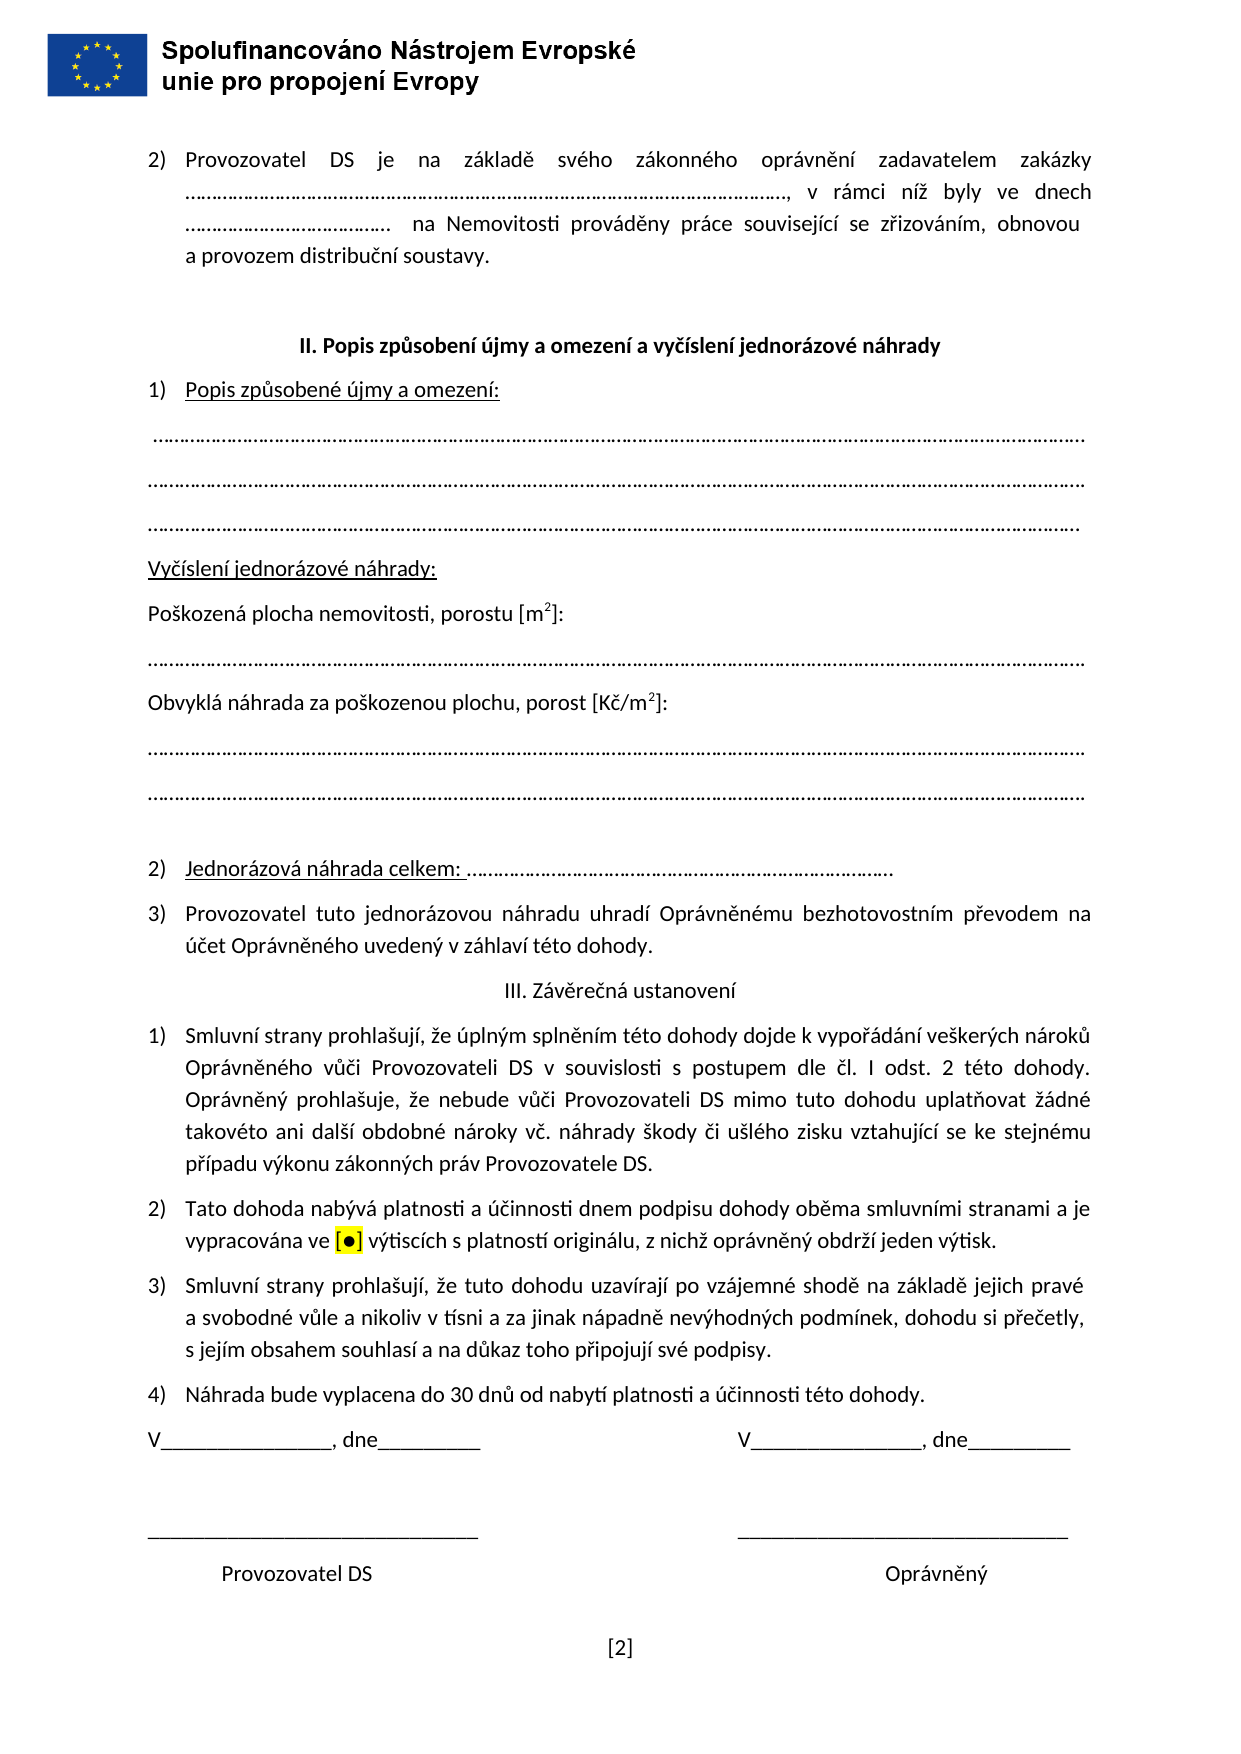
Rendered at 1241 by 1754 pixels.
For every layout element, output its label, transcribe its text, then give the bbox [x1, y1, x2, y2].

list Popis způsobené újmy a omezení: [148, 376, 1093, 403]
text Poškozená plocha nemovitosti, porostu [m2]: [148, 599, 1093, 627]
text Vyčíslení jednorázové náhrady: [148, 554, 1093, 582]
list Smluvní strany prohlašují, že úplným splněním této dohody dojde k vypořádání veškerých nároků Oprávněného vůči Provozovateli DS v souvislosti s postupem dle čl. I odst. 2 této dohody. Oprávněný prohlašuje, že nebude vůči Provozovateli DS mimo tuto dohodu uplatňovat žádné takovéto ani další obdobné nároky vč. náhrady škody či ušlého zisku vztahující se ke stejnému případu výkonu zákonných práv Provozovatele DS. [148, 1021, 1093, 1178]
picture [46, 33, 641, 96]
list Smluvní strany prohlašují, že tuto dohodu uzavírají po vzájemné shodě na základě jejich pravé a svobodné vůle a nikoliv v tísni a za jinak nápadně nevýhodných podmínek, dohodu si přečetly, s jejím obsahem souhlasí a na důkaz toho připojují své podpisy. [148, 1271, 1093, 1363]
list Provozovatel DS je na základě svého zákonného oprávnění zadavatelem zakázky ……………………………………………………………………………………………………, v rámci níž byly ve dnech ………………………………… na Nemovitosti prováděny práce související se zřizováním, obnovou a provozem distribuční soustavy. [148, 145, 1093, 269]
list Provozovatel tuto jednorázovou náhradu uhradí Oprávněnému bezhotovostním převodem na účet Oprávněného uvedený v záhlaví této dohody. [148, 899, 1093, 959]
text …………………………………………………………………………………………………………………………………………………………… [148, 420, 1093, 448]
text ……………………………………………………………………………………………………………………………………………………………. [148, 733, 1093, 761]
text …………………………………………………………………………………………………………………………………………………………… [148, 509, 1093, 538]
text ……………………………………………………………………………………………………………………………………………………………. [148, 778, 1093, 806]
list Náhrada bude vyplacena do 30 dnů od nabytí platnosti a účinnosti této dohody. [148, 1380, 1093, 1408]
text V_______________, dne_________ V_______________, dne_________ [148, 1425, 1093, 1453]
text II. Popis způsobení újmy a omezení a vyčíslení jednorázové náhrady [148, 331, 1093, 359]
list Jednorázová náhrada celkem: ……………………………………………………………………… [148, 854, 1093, 883]
list Tato dohoda nabývá platnosti a účinnosti dnem podpisu dohody oběma smluvními stranami a je vypracována ve [●] výtiscích s platností originálu, z nichž oprávněný obdrží jeden výtisk. [148, 1194, 1093, 1254]
text Provozovatel DS Oprávněný [148, 1559, 1093, 1587]
text Obvyklá náhrada za poškozenou plochu, porost [Kč/m2]: [148, 688, 1093, 716]
text III. Závěrečná ustanovení [148, 976, 1093, 1004]
text ……………………………………………………………………………………………………………………………………………………………. [148, 644, 1093, 672]
text ……………………………………………………………………………………………………………………………………………………………. [148, 465, 1093, 493]
text _____________________________ _____________________________ [148, 1514, 1093, 1542]
